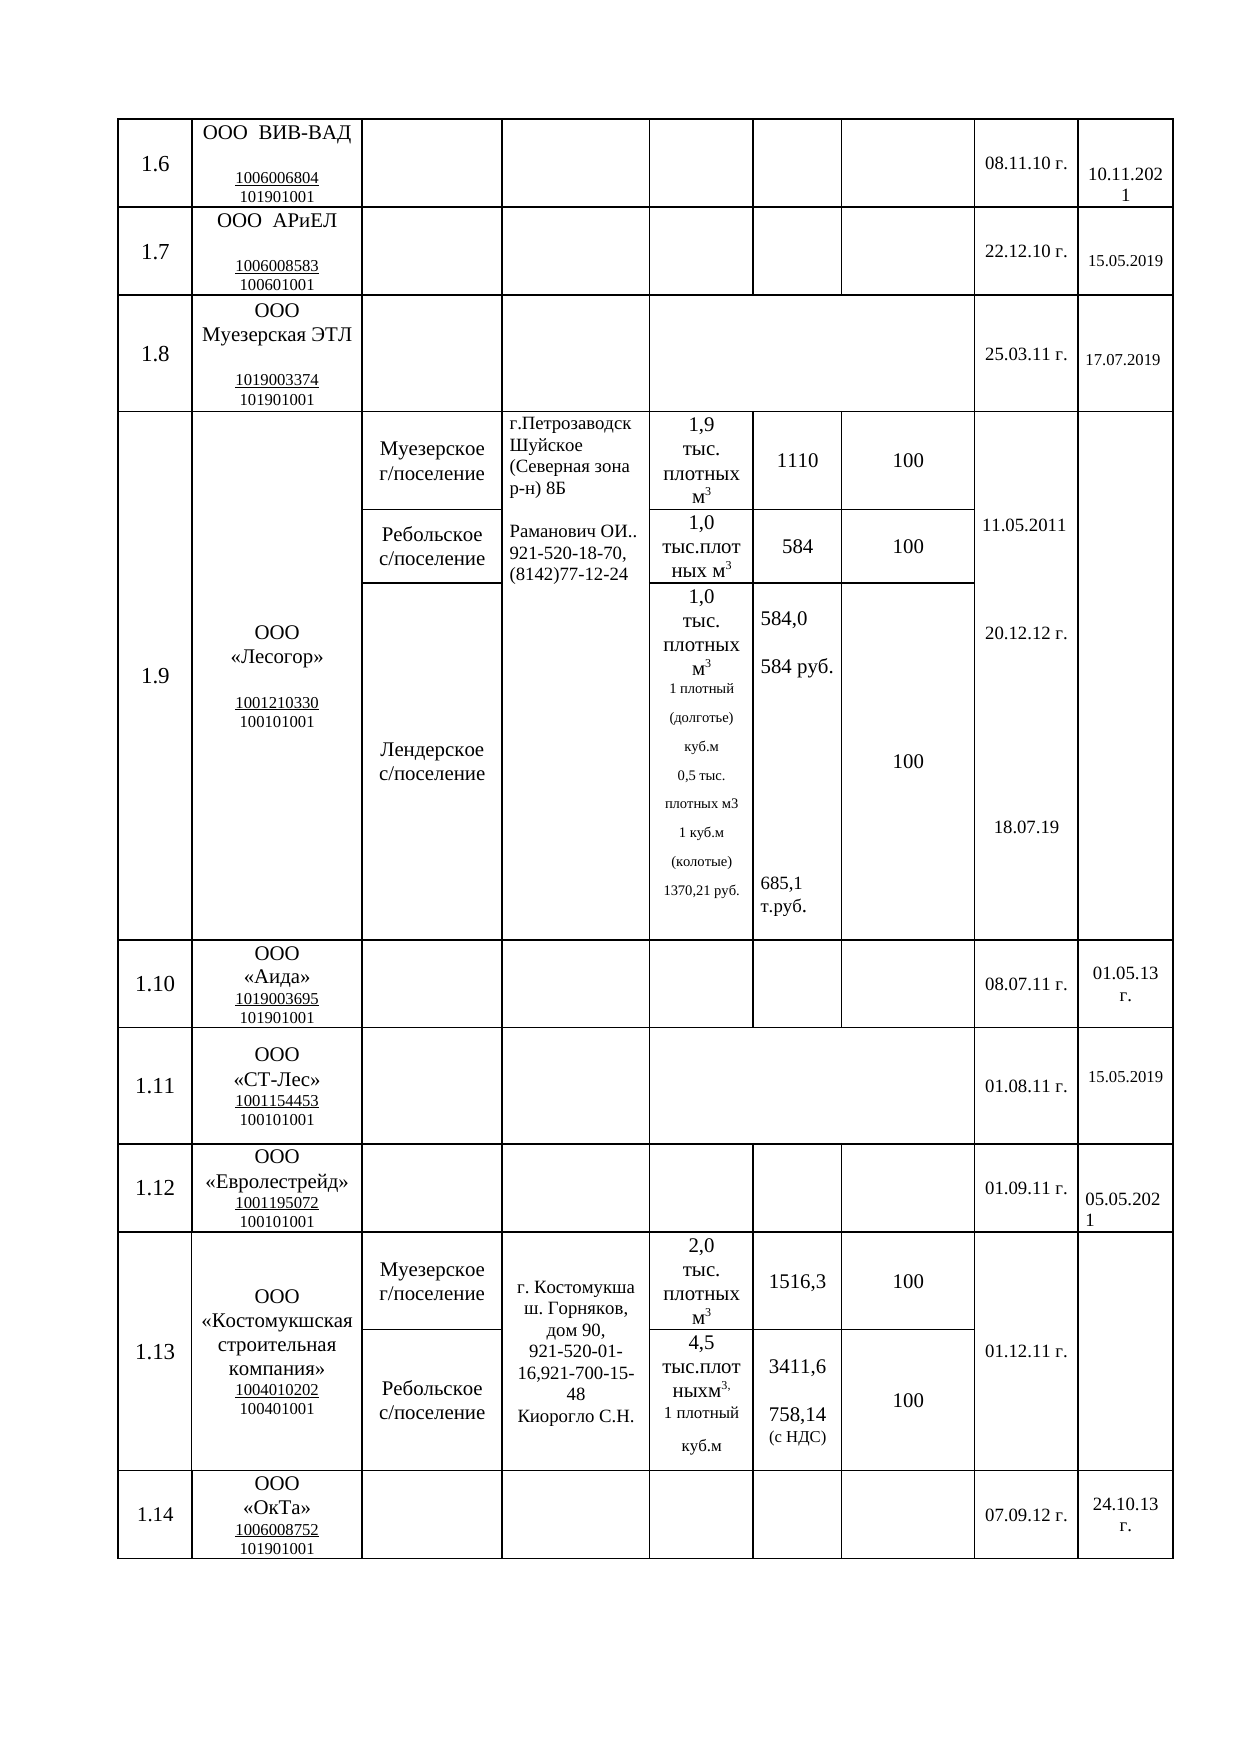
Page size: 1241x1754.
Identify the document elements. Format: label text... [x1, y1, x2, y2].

table_cell 24.10.13 г. [1079, 1471, 1172, 1558]
table_cell 1110 [754, 412, 841, 508]
table_cell 15.05.2019 [1079, 208, 1172, 294]
table_cell 1.6 [119, 120, 191, 206]
table_cell [503, 941, 649, 1027]
table_cell [842, 941, 974, 1027]
table_cell ООО Муезерская ЭТЛ 1019003374 101901001 [193, 296, 361, 411]
table_cell [1079, 509, 1172, 939]
table_cell [650, 296, 974, 411]
table_cell 100 [842, 510, 974, 582]
table_cell [754, 941, 841, 1027]
table_cell 1.9 [119, 412, 191, 939]
table_cell 1.11 [119, 1028, 191, 1143]
table_cell 100 [842, 412, 974, 508]
table_cell 15.05.2019 [1079, 1028, 1172, 1088]
table_cell 100 [842, 1233, 974, 1329]
table_cell [363, 941, 501, 1027]
table_cell 11.05.2011 20.12.12 г. 18.07.19 [975, 412, 1077, 939]
table_cell 4,5 тыс.плотныхм3, 1 плотный куб.м [650, 1330, 752, 1469]
table_cell Муезерское г/поселение [363, 412, 501, 508]
table_cell ООО ВИВ-ВАД 1006006804 101901001 [193, 120, 361, 206]
table_cell [754, 208, 841, 294]
table_cell 25.03.11 г. [975, 296, 1077, 411]
table_cell 07.09.12 г. [975, 1471, 1077, 1558]
table_cell 17.07.2019 [1079, 348, 1172, 411]
table_cell 01.09.11 г. [975, 1145, 1077, 1231]
table_cell 1.13 [119, 1233, 191, 1469]
table_cell 05.05.2021 [1079, 1145, 1172, 1231]
table_cell [650, 208, 752, 294]
table_cell [503, 1145, 649, 1231]
table_cell 584,0 584 руб. 685,1 т.руб. [754, 584, 841, 939]
table_cell 100 [842, 584, 974, 939]
table_cell г. Костомукша ш. Горняков, дом 90, 921-520-01-16,921-700-15-48 Киорогло С.Н. [503, 1233, 649, 1469]
table_cell ООО «Костомукшская строительная компания» 1004010202 100401001 [192, 1233, 361, 1469]
table_cell [503, 208, 649, 294]
table_cell [650, 1145, 752, 1231]
table_cell 01.08.11 г. [975, 1028, 1077, 1143]
table_cell [754, 1471, 841, 1558]
table_cell 08.07.11 г. [975, 941, 1077, 1027]
table_cell [503, 1471, 649, 1558]
table_cell 01.12.11 г. [975, 1233, 1077, 1469]
table_cell [363, 208, 501, 294]
table_cell [1079, 1329, 1172, 1469]
table_cell ООО «ОкТа» 1006008752 101901001 [193, 1471, 361, 1558]
table_cell [363, 1028, 501, 1143]
table_cell [842, 120, 974, 206]
table_cell 100 [842, 1330, 974, 1469]
table_cell [650, 941, 752, 1027]
table_cell Ребольское с/поселение [363, 1330, 501, 1469]
table_cell ООО «СТ-Лес» 1001154453 100101001 [193, 1028, 361, 1143]
table_cell 3411,6 758,14 (с НДС) [754, 1330, 841, 1469]
table_cell [754, 1145, 841, 1231]
table_cell [503, 120, 649, 206]
table_cell [650, 120, 752, 206]
table_cell [754, 120, 841, 206]
table_cell [842, 208, 974, 294]
table_cell 10.11.2021 [1079, 120, 1172, 206]
table_cell г.Петрозаводск Шуйское (Северная зона р-н) 8Б Раманович ОИ.. 921-520-18-70, (8142)77-12-24 [503, 412, 649, 939]
table_cell 2,0 тыс. плотныхм3 [650, 1233, 752, 1329]
table_cell Лендерское с/поселение [363, 584, 501, 939]
table_cell [1079, 1088, 1172, 1143]
table_cell 1.7 [119, 208, 191, 294]
table_cell ООО АРиЕЛ 1006008583 100601001 [193, 208, 361, 294]
table_cell [363, 1471, 501, 1558]
table_cell [363, 1145, 501, 1231]
table_cell [1079, 1233, 1172, 1329]
table_cell [842, 1471, 974, 1558]
table_cell 1.10 [119, 941, 191, 1027]
table_cell ООО «Аида» 1019003695 101901001 [193, 941, 361, 1027]
table_cell Муезерское г/поселение [363, 1233, 501, 1329]
table_cell [503, 296, 649, 411]
table_cell [503, 1028, 649, 1143]
table_cell [650, 1471, 752, 1558]
table_cell [1079, 412, 1172, 508]
table_cell ООО «Лесогор» 1001210330 100101001 [193, 412, 361, 939]
table_cell 1,0 тыс.плотных м3 [650, 510, 752, 582]
table_cell 08.11.10 г. [975, 120, 1077, 206]
table_cell 1.8 [119, 296, 191, 411]
table_cell [363, 120, 501, 206]
table_cell [842, 1145, 974, 1231]
table_cell [650, 1028, 974, 1143]
table_cell 1.14 [119, 1471, 191, 1558]
table_cell 1,9 тыс. плотныхм3 [650, 412, 752, 508]
table_cell ООО «Евролестрейд» 1001195072 100101001 [193, 1145, 361, 1231]
table_cell 1516,3 [754, 1233, 841, 1329]
table_cell [363, 296, 501, 411]
table_cell 22.12.10 г. [975, 208, 1077, 294]
table_cell 1,0 тыс. плотных м3 1 плотный (долготье) куб.м 0,5 тыс. плотных м3 1 куб.м (колотые) 1370,21 руб. [650, 584, 752, 939]
table_cell 01.05.13 г. [1079, 941, 1172, 1027]
table_cell Ребольское с/поселение [363, 510, 501, 582]
table_cell 1.12 [119, 1145, 191, 1231]
table_cell [1079, 296, 1172, 348]
table_cell 584 [754, 510, 841, 582]
